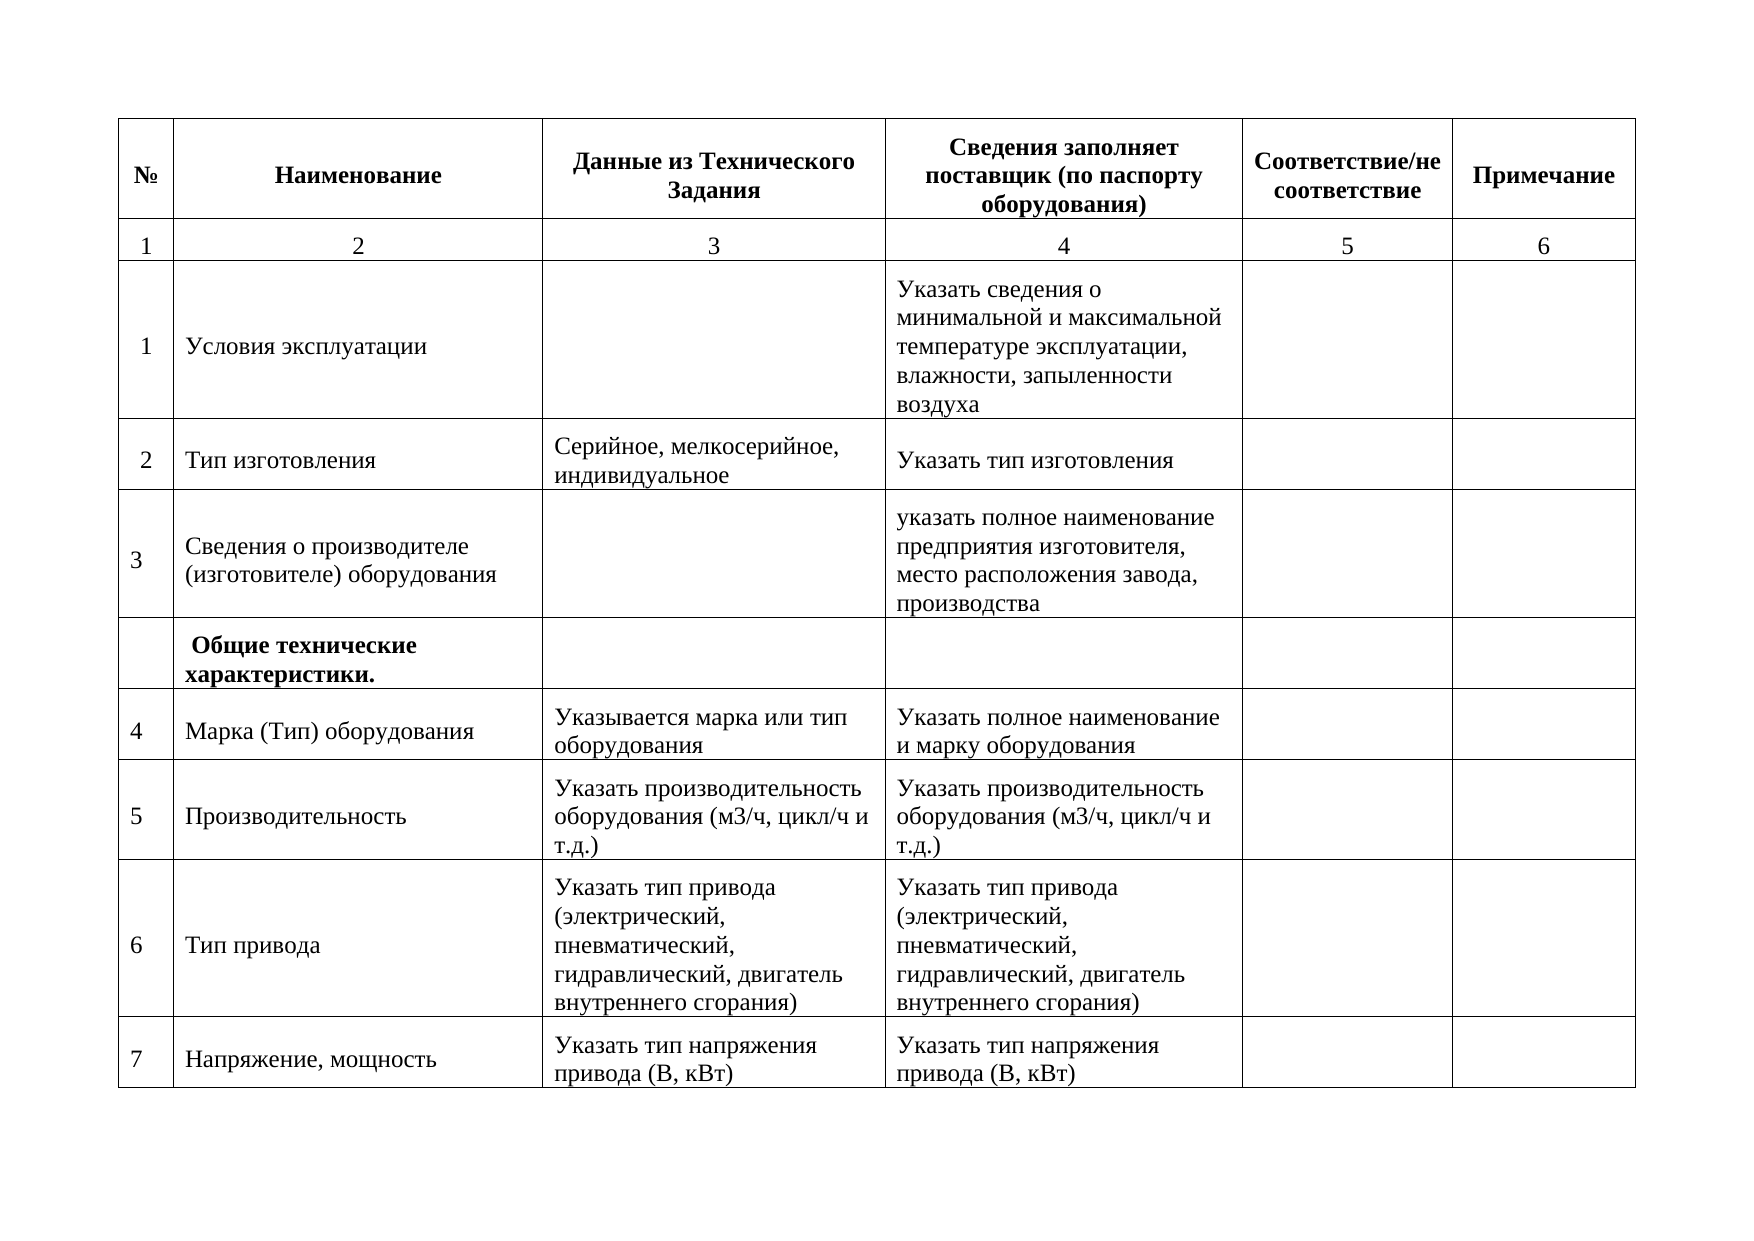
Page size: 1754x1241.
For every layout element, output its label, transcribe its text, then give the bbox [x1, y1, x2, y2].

table_cell [1453, 689, 1635, 759]
table_cell 2 [174, 219, 542, 260]
table_cell [1453, 261, 1635, 417]
table_cell [886, 618, 1242, 688]
table_cell [1453, 760, 1635, 859]
table_cell [1243, 1017, 1452, 1087]
table_cell Общие технические характеристики. [174, 618, 542, 688]
table_header Соответствие/не соответствие [1243, 119, 1452, 218]
table_cell Напряжение, мощность [174, 1017, 542, 1087]
table_cell [1243, 689, 1452, 759]
table_cell [1243, 860, 1452, 1016]
table_cell Тип изготовления [174, 419, 542, 488]
table_cell Указать полное наименование и марку оборудования [886, 689, 1242, 759]
table_cell 6 [119, 860, 173, 1016]
table_cell [1453, 860, 1635, 1016]
table_header Наименование [174, 119, 542, 218]
table_cell Указать тип изготовления [886, 419, 1242, 488]
table_cell [1453, 618, 1635, 688]
table_cell 7 [119, 1017, 173, 1087]
table_cell Указать тип привода (электрический, пневматический, гидравлический, двигатель внутреннего сгорания) [886, 860, 1242, 1016]
table_cell указать полное наименование предприятия изготовителя, место расположения завода, производства [886, 490, 1242, 617]
table_cell 3 [119, 490, 173, 617]
table_cell [1453, 490, 1635, 617]
table_cell [1453, 1017, 1635, 1087]
table_cell 3 [543, 219, 885, 260]
table_cell 6 [1453, 219, 1635, 260]
table_cell 1 [119, 219, 173, 260]
table_cell Производительность [174, 760, 542, 859]
table_cell Марка (Тип) оборудования [174, 689, 542, 759]
table_cell [543, 490, 885, 617]
table_cell [543, 261, 885, 417]
table_cell Указать тип привода (электрический, пневматический, гидравлический, двигатель внутреннего сгорания) [543, 860, 885, 1016]
table_cell Указать тип напряжения привода (В, кВт) [543, 1017, 885, 1087]
table_cell 5 [1243, 219, 1452, 260]
table_cell Указывается марка или тип оборудования [543, 689, 885, 759]
table_cell [1243, 261, 1452, 417]
table_cell [1453, 419, 1635, 488]
table_cell [543, 618, 885, 688]
table_header Данные из Технического Задания [543, 119, 885, 218]
table_cell Сведения о производителе (изготовителе) оборудования [174, 490, 542, 617]
table_cell Тип привода [174, 860, 542, 1016]
table_header Сведения заполняет поставщик (по паспорту оборудования) [886, 119, 1242, 218]
table_cell Условия эксплуатации [174, 261, 542, 417]
table_cell [1243, 490, 1452, 617]
table_header № [119, 119, 173, 218]
table_cell [1243, 760, 1452, 859]
table_cell [1243, 618, 1452, 688]
table_cell 4 [886, 219, 1242, 260]
table_cell [1243, 419, 1452, 488]
table_cell Указать производительность оборудования (м3/ч, цикл/ч и т.д.) [886, 760, 1242, 859]
table_cell 5 [119, 760, 173, 859]
table_cell 4 [119, 689, 173, 759]
table_cell 1 [119, 261, 173, 417]
table_cell Серийное, мелкосерийное, индивидуальное [543, 419, 885, 488]
table_cell 2 [119, 419, 173, 488]
table_cell Указать производительность оборудования (м3/ч, цикл/ч и т.д.) [543, 760, 885, 859]
table_cell Указать сведения о минимальной и максимальной температуре эксплуатации, влажности, запыленности воздуха [886, 261, 1242, 417]
table_header Примечание [1453, 119, 1635, 218]
table_cell [119, 618, 173, 688]
table_cell Указать тип напряжения привода (В, кВт) [886, 1017, 1242, 1087]
